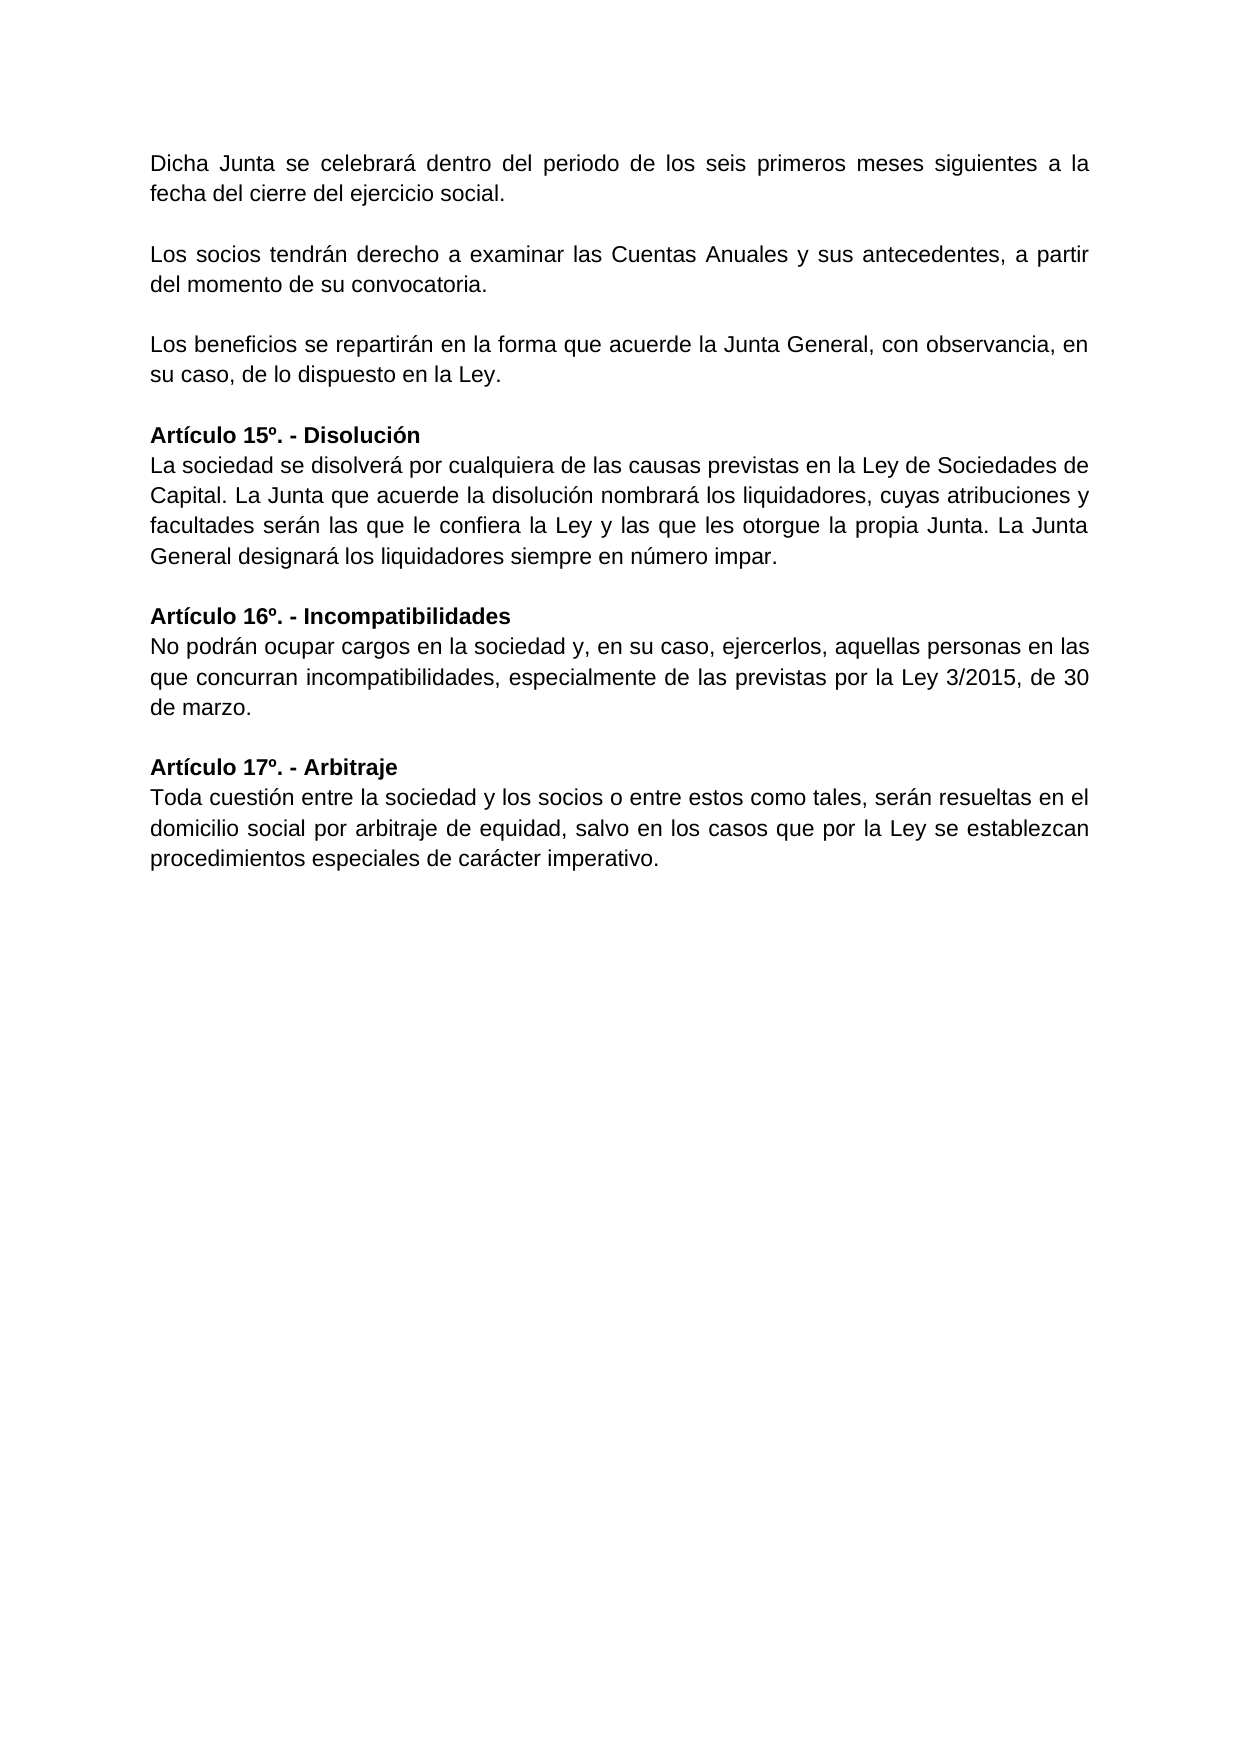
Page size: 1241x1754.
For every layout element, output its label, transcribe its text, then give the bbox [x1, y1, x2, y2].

text La sociedad se disolverá por cualquiera de las causas previstas en la Ley de Sociedades de Capital. La Junta que acuerde la disolución nombrará los liquidadores, cuyas atribuciones y facultades serán las que le confiera la Ley y las que les otorgue la propia Junta. La Junta General designará los liquidadores siempre en número impar. [150, 452, 1090, 569]
text Artículo 16º. - Incompatibilidades [150, 603, 1090, 629]
text Artículo 17º. - Arbitraje [150, 754, 1090, 781]
text Los beneficios se repartirán en la forma que acuerde la Junta General, con observancia, en su caso, de lo dispuesto en la Ley. [150, 331, 1090, 388]
text Artículo 15º. - Disolución [150, 422, 1090, 448]
text Toda cuestión entre la sociedad y los socios o entre estos como tales, serán resueltas en el domicilio social por arbitraje de equidad, salvo en los casos que por la Ley se establezcan procedimientos especiales de carácter imperativo. [150, 784, 1090, 871]
text Dicha Junta se celebrará dentro del periodo de los seis primeros meses siguientes a la fecha del cierre del ejercicio social. [150, 150, 1090, 207]
text No podrán ocupar cargos en la sociedad y, en su caso, ejercerlos, aquellas personas en las que concurran incompatibilidades, especialmente de las previstas por la Ley 3/2015, de 30 de marzo. [150, 633, 1090, 720]
text Los socios tendrán derecho a examinar las Cuentas Anuales y sus antecedentes, a partir del momento de su convocatoria. [150, 241, 1090, 297]
